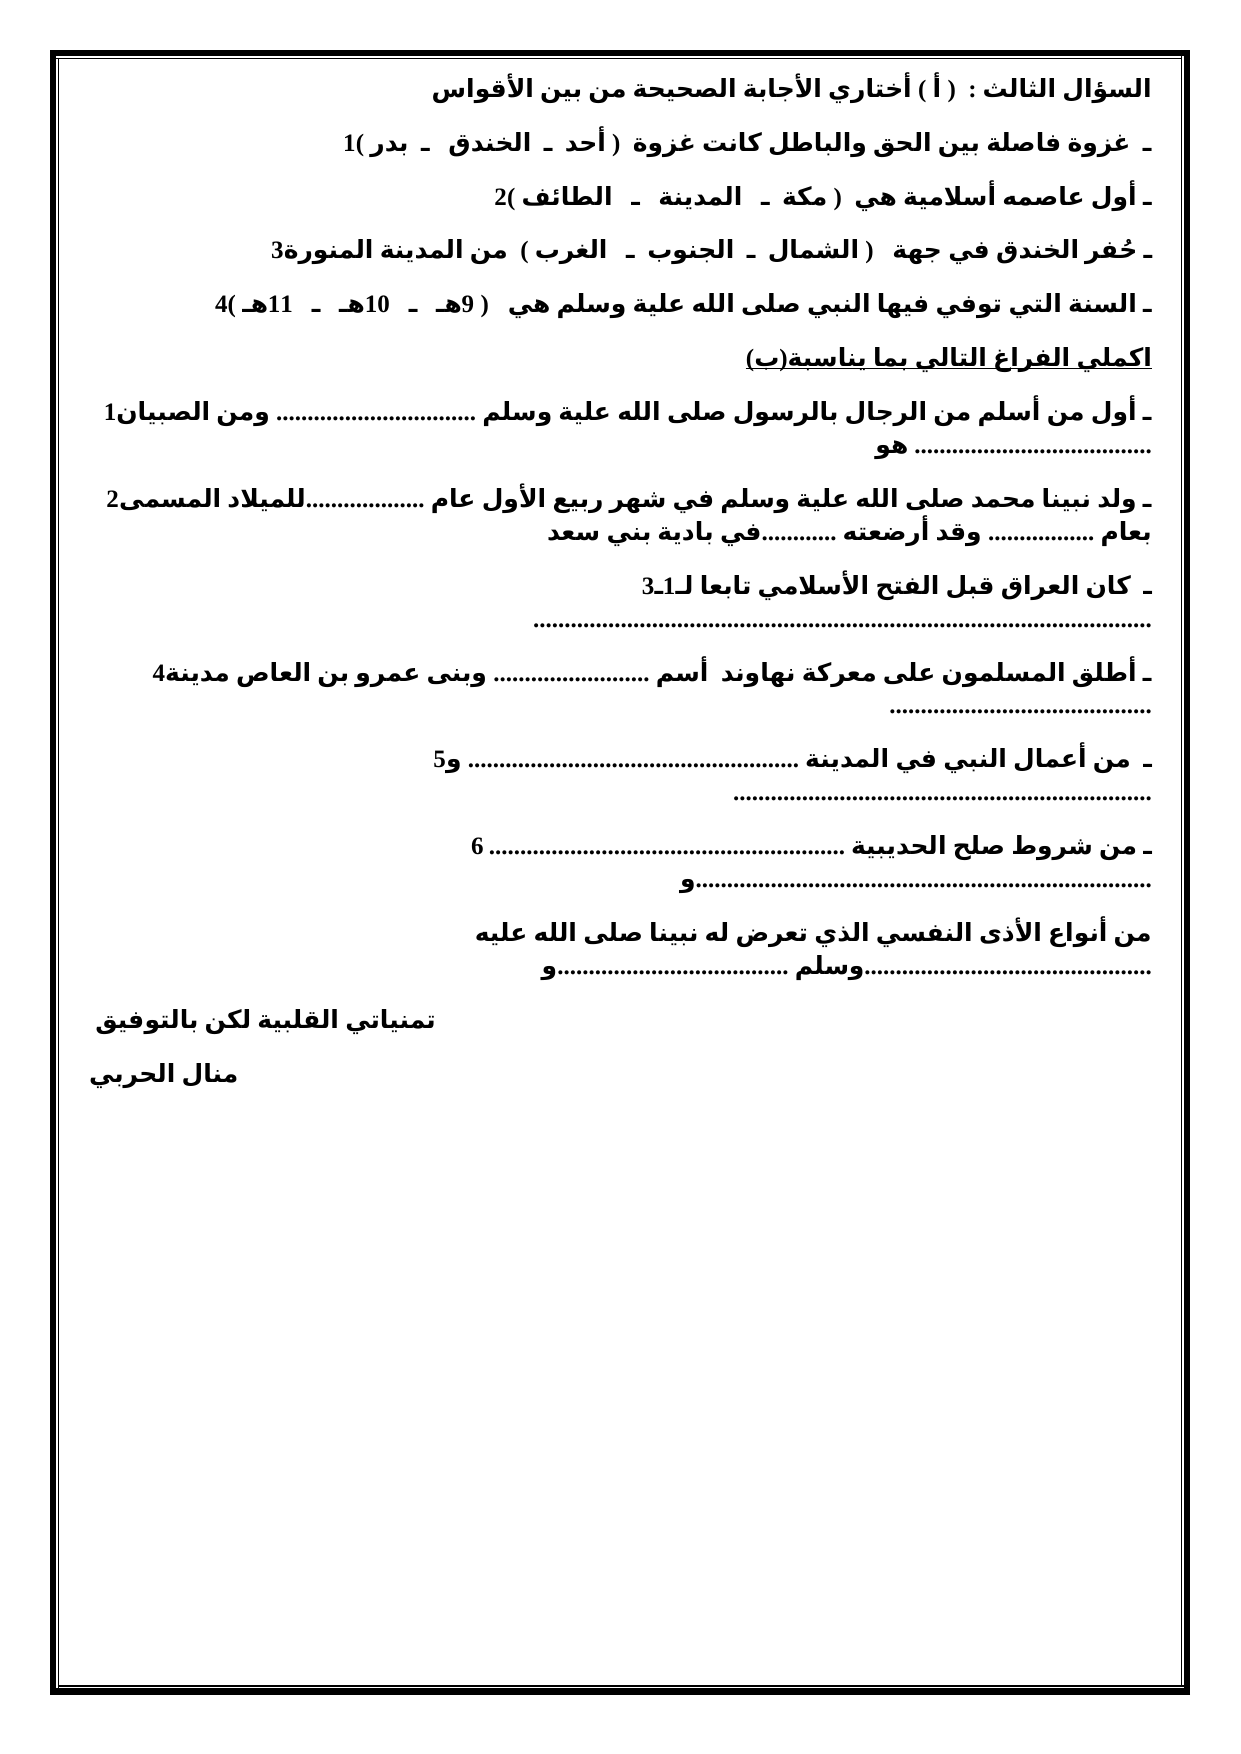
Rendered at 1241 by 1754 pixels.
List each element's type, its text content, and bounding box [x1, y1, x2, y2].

text 4ـ السنة التي توفي فيها النبي صلى الله علية وسلم هي ( 9هـ ـ 10هـ ـ 11هـ ) [89, 289, 1152, 318]
text 2ـ أول عاصمه أسلامية هي ( مكة ـ المدينة ـ الطائف ) [89, 182, 1152, 210]
text 5ـ من أعمال النبي في المدينة ..................................................... و ................................................................... [89, 744, 1152, 806]
text 6ـ من شروط صلح الحديبية ......................................................... و......................................................................... [89, 831, 1152, 893]
text 4ـ أطلق المسلمون على معركة نهاوند أسم ......................... وبنى عمرو بن العاص مدينة .......................................... [89, 658, 1152, 719]
text تمنياتي القلبية لكن بالتوفيق [89, 1005, 1152, 1034]
text السؤال الثالث : ( أ ) أختاري الأجابة الصحيحة من بين الأقواس [89, 74, 1152, 103]
text (ب)اكملي الفراغ التالي بما يناسبة [89, 343, 1152, 372]
text 1ـ أول من أسلم من الرجال بالرسول صلى الله علية وسلم ................................ ومن الصبيان هو ...................................... [89, 397, 1152, 459]
text 3ـ حُفر الخندق في جهة ( الشمال ـ الجنوب ـ الغرب ) من المدينة المنورة [89, 235, 1152, 264]
text منال الحربي [89, 1059, 1152, 1088]
text من أنواع الأذى النفسي الذي تعرض له نبينا صلى الله عليه وسلم .....................................و.............................................. [89, 918, 1152, 980]
text 2ـ ولد نبينا محمد صلى الله علية وسلم في شهر ربيع الأول عام ...................للميلاد المسمى بعام ................. وقد أرضعته ............في بادية بني سعد [89, 484, 1152, 546]
text 3ـ كان العراق قبل الفتح الأسلامي تابعا لـ1ـ ................................................................................................... [89, 571, 1152, 632]
text 1ـ غزوة فاصلة بين الحق والباطل كانت غزوة ( أحد ـ الخندق ـ بدر ) [89, 128, 1152, 156]
